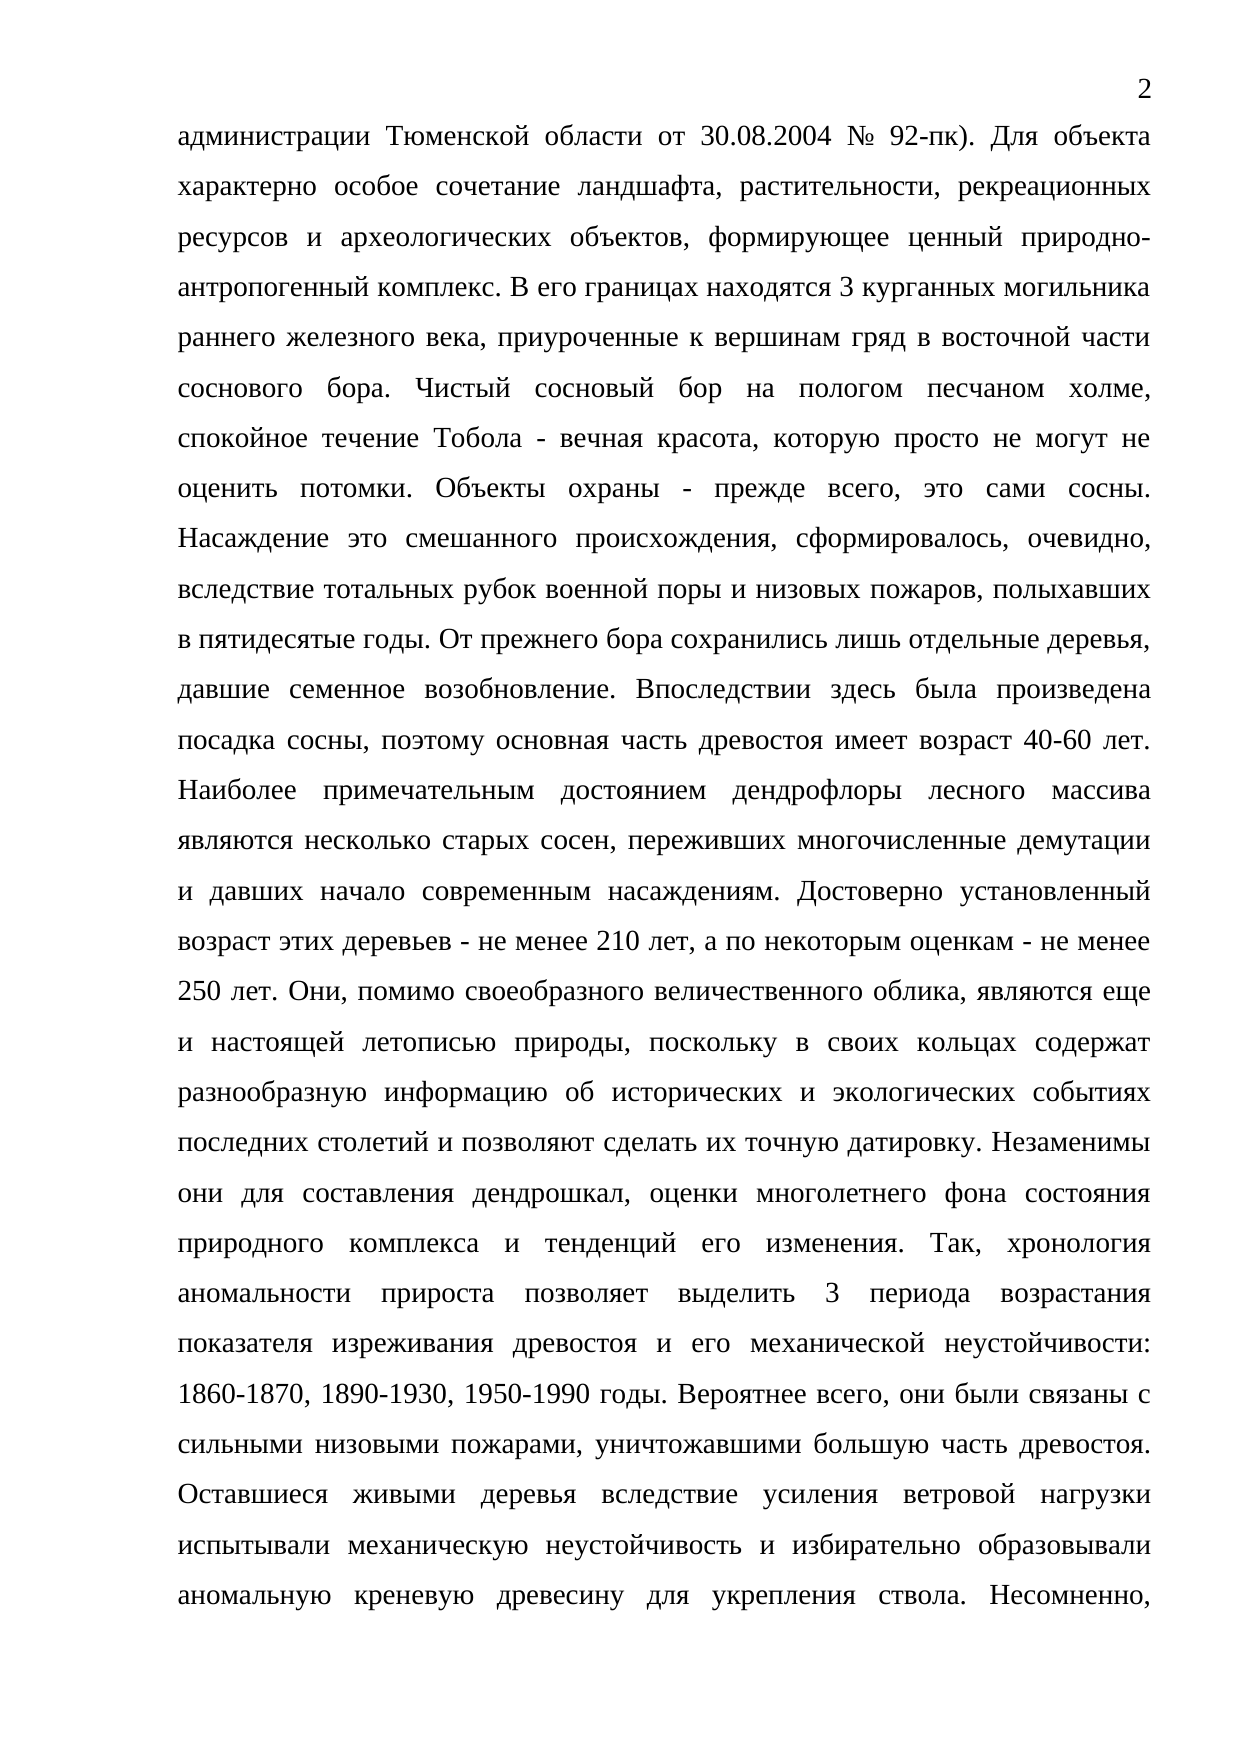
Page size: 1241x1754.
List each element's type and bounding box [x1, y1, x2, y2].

text [177, 118, 1152, 1611]
